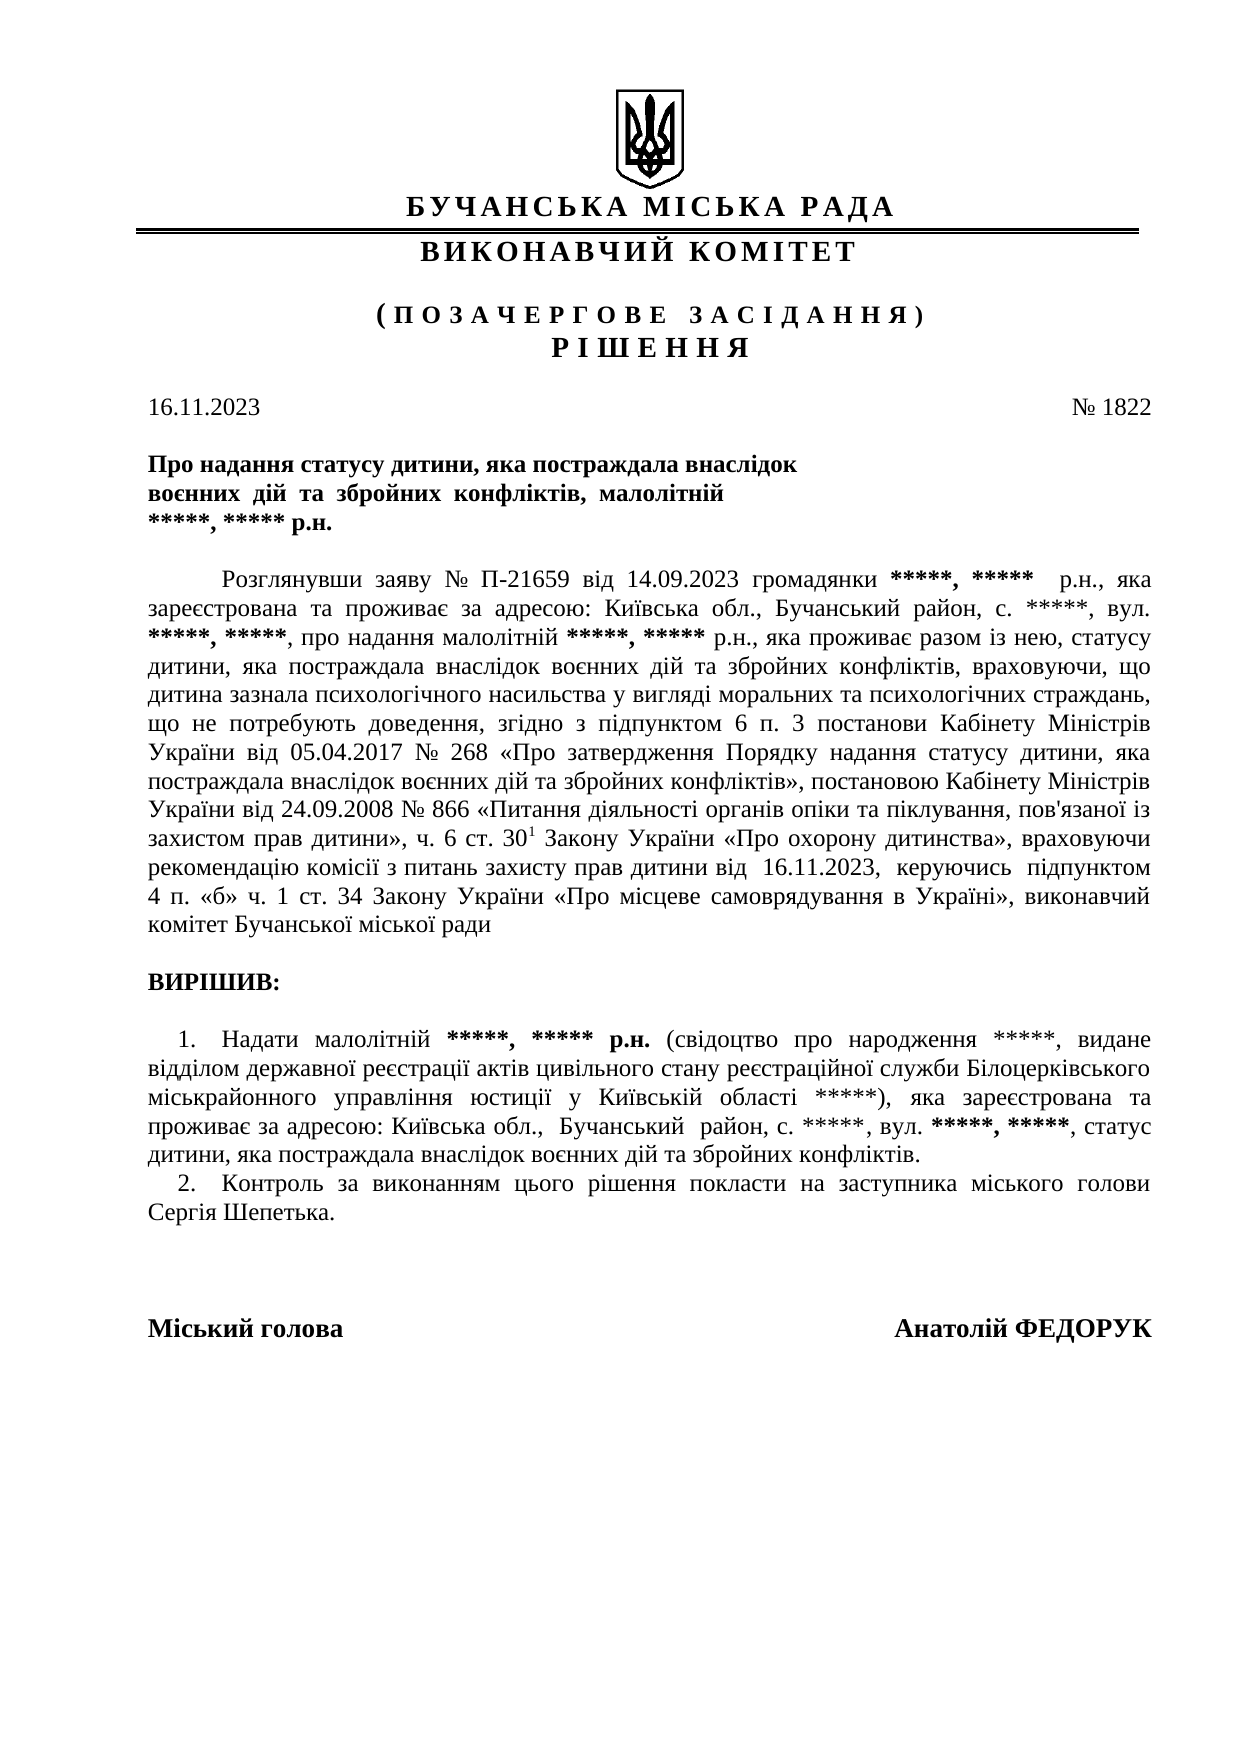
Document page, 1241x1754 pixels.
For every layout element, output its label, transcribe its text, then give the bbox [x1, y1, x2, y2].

text *****, ***** р.н. [148, 507, 812, 536]
text Про надання статусу дитини, яка постраждала внаслідок воєнних дій та збройних конфліктів, малолітній [148, 449, 812, 507]
text (ПОЗАЧЕРГОВЕ ЗАСІДАННЯ) [148, 296, 1152, 330]
table_header Міський голова [136, 1312, 649, 1343]
text БУЧАНСЬКА МІСЬКА РАДА [148, 189, 1152, 223]
text ВИРІШИВ: [148, 967, 1152, 996]
table_header 16.11.2023 [136, 392, 649, 421]
text Розглянувши заяву № П-21659 від 14.09.2023 громадянки *****, ***** р.н., яка зареєстрована та проживає за адресою: Київська обл., Бучанський район, с. *****, вул. *****, *****, про надання малолітній *****, ***** р.н., яка проживає разом із нею, статусу дитини, яка постраждала внаслідок воєнних дій та збройних конфліктів, враховуючи, що дитина зазнала психологічного насильства у вигляді моральних та психологічних страждань, що не потребують доведення, згідно з підпунктом 6 п. 3 постанови Кабінету Міністрів України від 05.04.2017 № 268 «Про затвердження Порядку надання статусу дитини, яка постраждала внаслідок воєнних дій та збройних конфліктів», постановою Кабінету Міністрів України від 24.09.2008 № 866 «Питання діяльності органів опіки та піклування, пов'язаної із захистом прав дитини», ч. 6 ст. 301 Закону України «Про охорону дитинства», враховуючи рекомендацію комісії з питань захисту прав дитини від 16.11.2023, керуючись підпунктом 4 п. «б» ч. 1 ст. 34 Закону України «Про місцеве самоврядування в Україні», виконавчий комітет Бучанської міської ради [148, 564, 1152, 938]
list Надати малолітній *****, ***** р.н. (свідоцтво про народження *****, видане відділом державної реєстрації актів цивільного стану реєстраційної служби Білоцерківського міськрайонного управління юстиції у Київській області *****), яка зареєстрована та проживає за адресою: Київська обл., Бучанський район, с. *****, вул. *****, *****, статус дитини, яка постраждала внаслідок воєнних дій та збройних конфліктів. [148, 1024, 1152, 1168]
picture [614, 88, 685, 189]
table_header ВИКОНАВЧИЙ КОМІТЕТ [136, 234, 1139, 296]
list Контроль за виконанням цього рішення покласти на заступника міського голови Сергія Шепетька. [148, 1168, 1152, 1226]
text РІШЕННЯ [148, 330, 1152, 363]
table_header № 1822 [650, 392, 1163, 421]
table_header Анатолій ФЕДОРУК [650, 1312, 1163, 1343]
